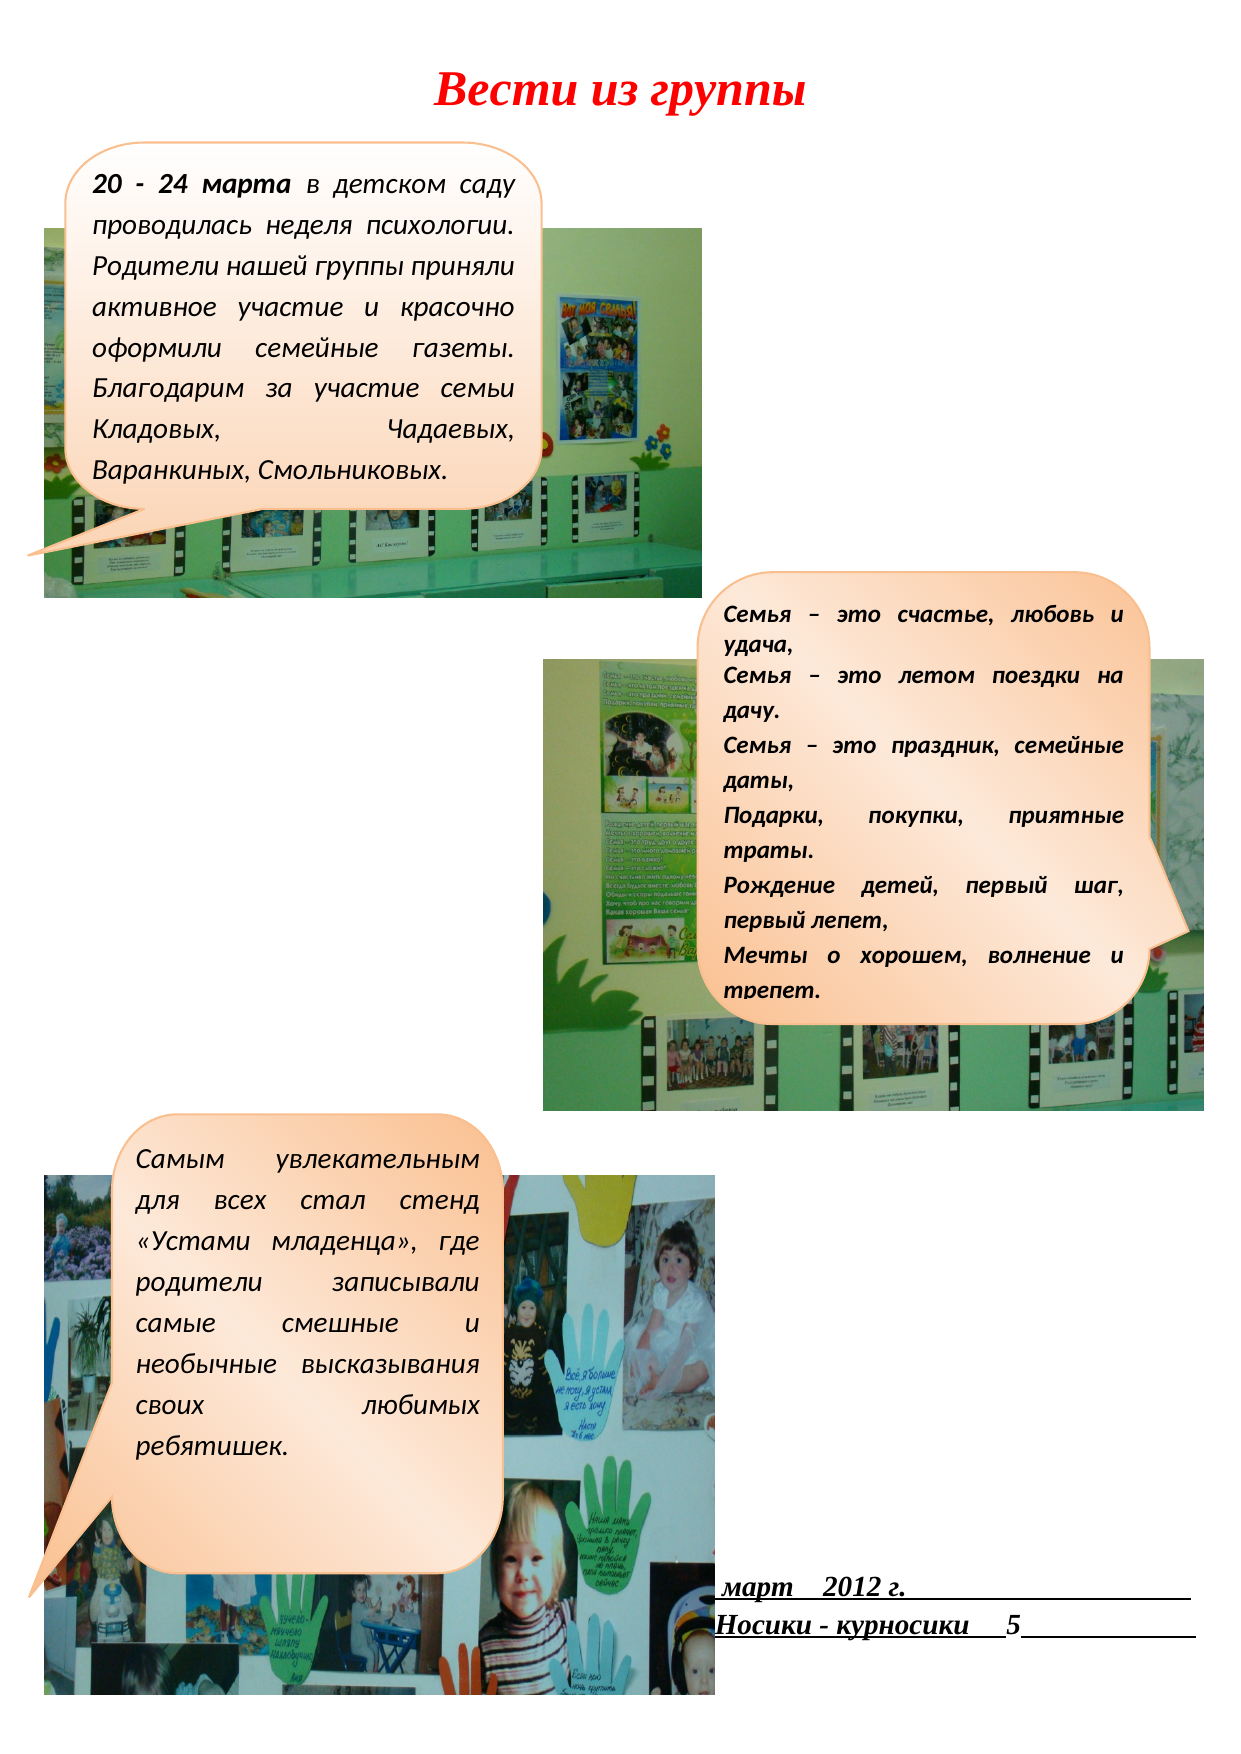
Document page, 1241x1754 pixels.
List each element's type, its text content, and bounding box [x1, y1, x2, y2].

picture [543, 659, 1204, 1111]
picture [44, 1175, 112, 1552]
picture [44, 1175, 715, 1695]
text март 2012 г. Носики - курносики 5 [715, 1569, 1196, 1641]
picture [44, 228, 136, 547]
text Вести из группы [44, 59, 1196, 117]
picture [44, 228, 702, 598]
